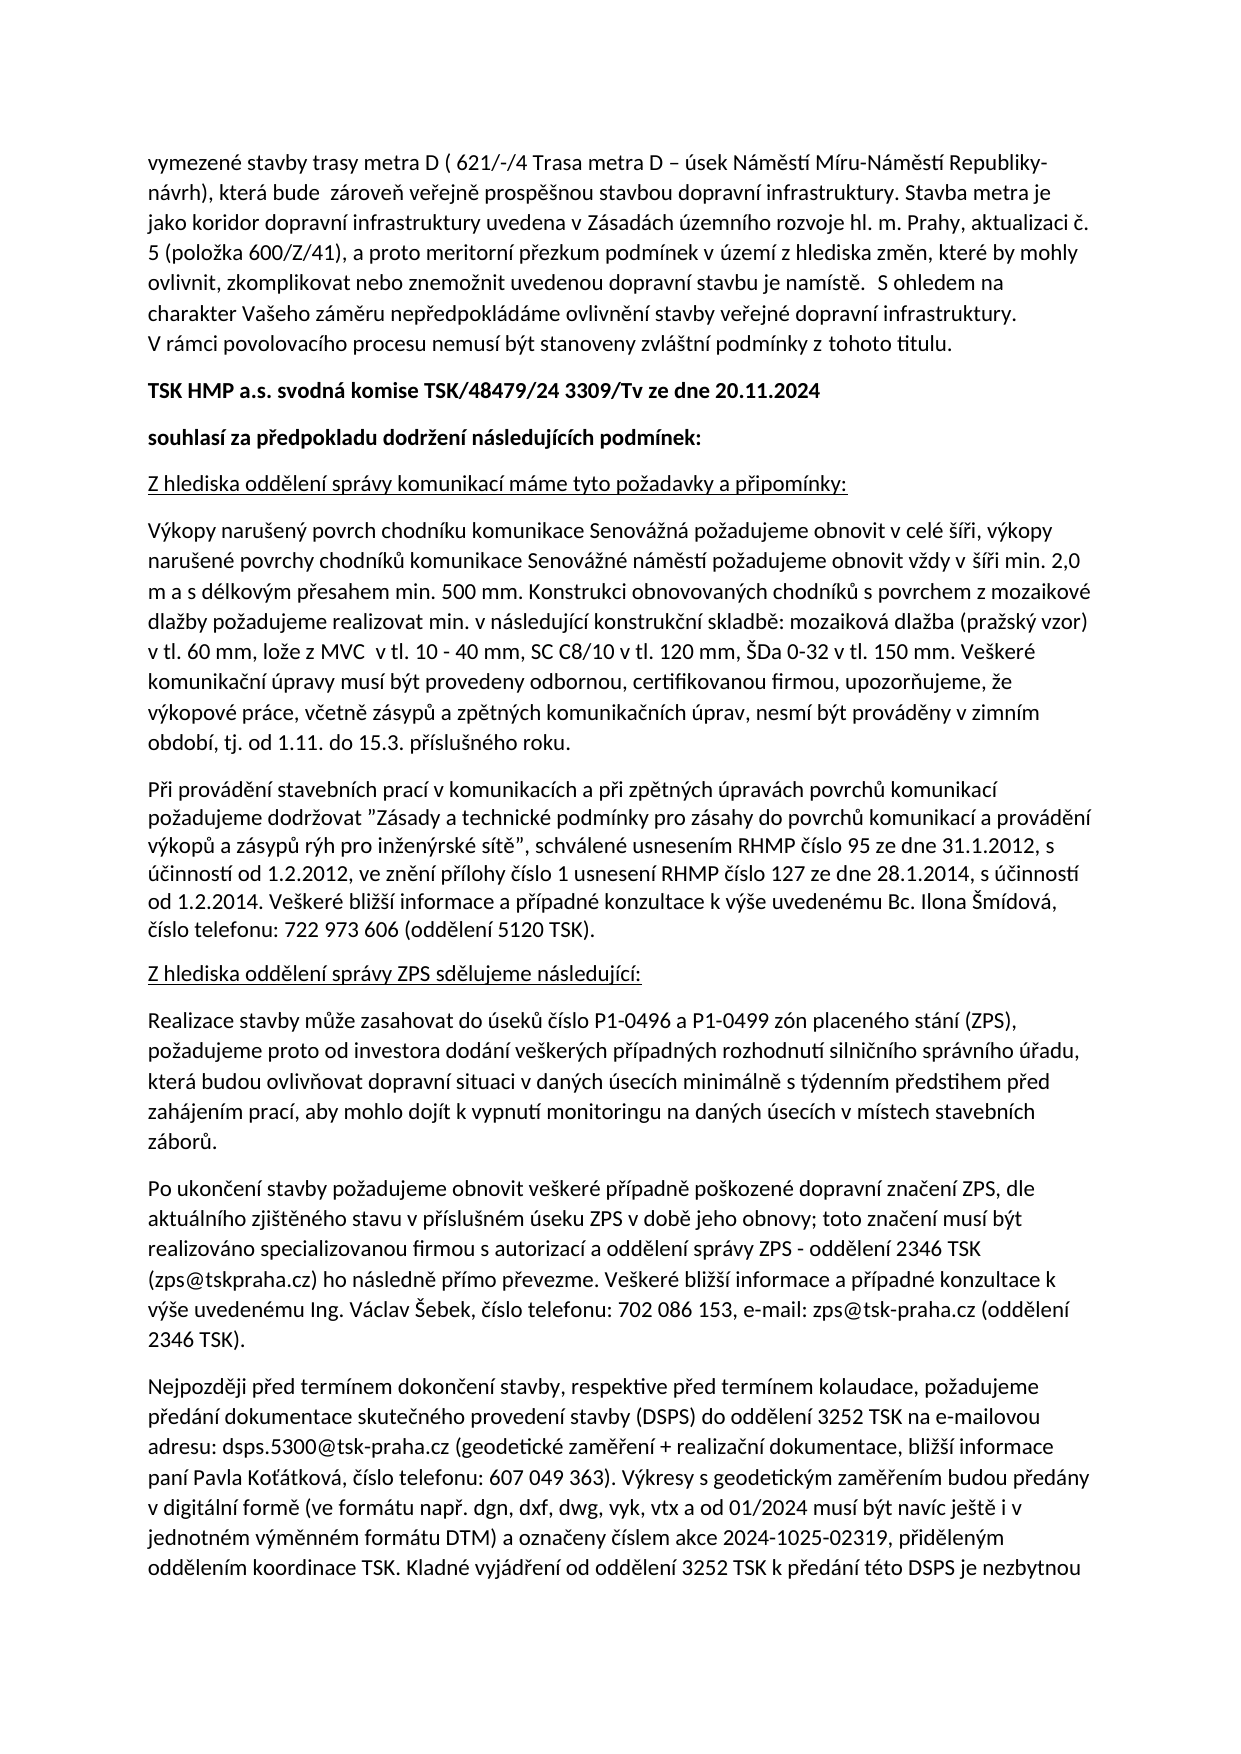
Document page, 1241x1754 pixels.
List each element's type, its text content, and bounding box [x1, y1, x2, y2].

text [148, 148, 1093, 357]
text Výkopy narušený povrch chodníku komunikace Senovážná požadujeme obnovit v celé šíři, výkopy narušené povrchy chodníků komunikace Senovážné náměstí požadujeme obnovit vždy v šíři min. 2,0 m a s délkovým přesahem min. 500 mm. Konstrukci obnovovaných chodníků s povrchem z mozaikové dlažby požadujeme realizovat min. v následující konstrukční skladbě: mozaiková dlažba (pražský vzor) v tl. 60 mm, lože z MVC v tl. 10 - 40 mm, SC C8/10 v tl. 120 mm, ŠDa 0-32 v tl. 150 mm. Veškeré komunikační úpravy musí být provedeny odbornou, certifikovanou firmou, upozorňujeme, že výkopové práce, včetně zásypů a zpětných komunikačních úprav, nesmí být prováděny v zimním období, tj. od 1.11. do 15.3. příslušného roku. [148, 516, 1093, 756]
text Při provádění stavebních prací v komunikacích a při zpětných úpravách povrchů komunikací požadujeme dodržovat ”Zásady a technické podmínky pro zásahy do povrchů komunikací a provádění výkopů a zásypů rýh pro inženýrské sítě”, schválené usnesením RHMP číslo 95 ze dne 31.1.2012, s účinností od 1.2.2012, ve znění přílohy číslo 1 usnesení RHMP číslo 127 ze dne 28.1.2014, s účinností od 1.2.2014. Veškeré bližší informace a případné konzultace k výše uvedenému Bc. Ilona Šmídová, číslo telefonu: 722 973 606 (oddělení 5120 TSK). [148, 775, 1093, 943]
text TSK HMP a.s. svodná komise TSK/48479/24 3309/Tv ze dne 20.11.2024 [148, 376, 1093, 404]
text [148, 1372, 1093, 1581]
text souhlasí za předpokladu dodržení následujících podmínek: [148, 423, 1093, 451]
text Po ukončení stavby požadujeme obnovit veškeré případně poškozené dopravní značení ZPS, dle aktuálního zjištěného stavu v příslušném úseku ZPS v době jeho obnovy; toto značení musí být realizováno specializovanou firmou s autorizací a oddělení správy ZPS - oddělení 2346 TSK (zps@tskpraha.cz) ho následně přímo převezme. Veškeré bližší informace a případné konzultace k výše uvedenému Ing. Václav Šebek, číslo telefonu: 702 086 153, e-mail: zps@tsk-praha.cz (oddělení 2346 TSK). [148, 1174, 1093, 1353]
text Realizace stavby může zasahovat do úseků číslo P1-0496 a P1-0499 zón placeného stání (ZPS), požadujeme proto od investora dodání veškerých případných rozhodnutí silničního správního úřadu, která budou ovlivňovat dopravní situaci v daných úsecích minimálně s týdenním předstihem před zahájením prací, aby mohlo dojít k vypnutí monitoringu na daných úsecích v místech stavebních záborů. [148, 1006, 1093, 1155]
text Z hlediska oddělení správy komunikací máme tyto požadavky a připomínky: [148, 469, 1093, 497]
text Z hlediska oddělení správy ZPS sdělujeme následující: [148, 959, 1093, 987]
